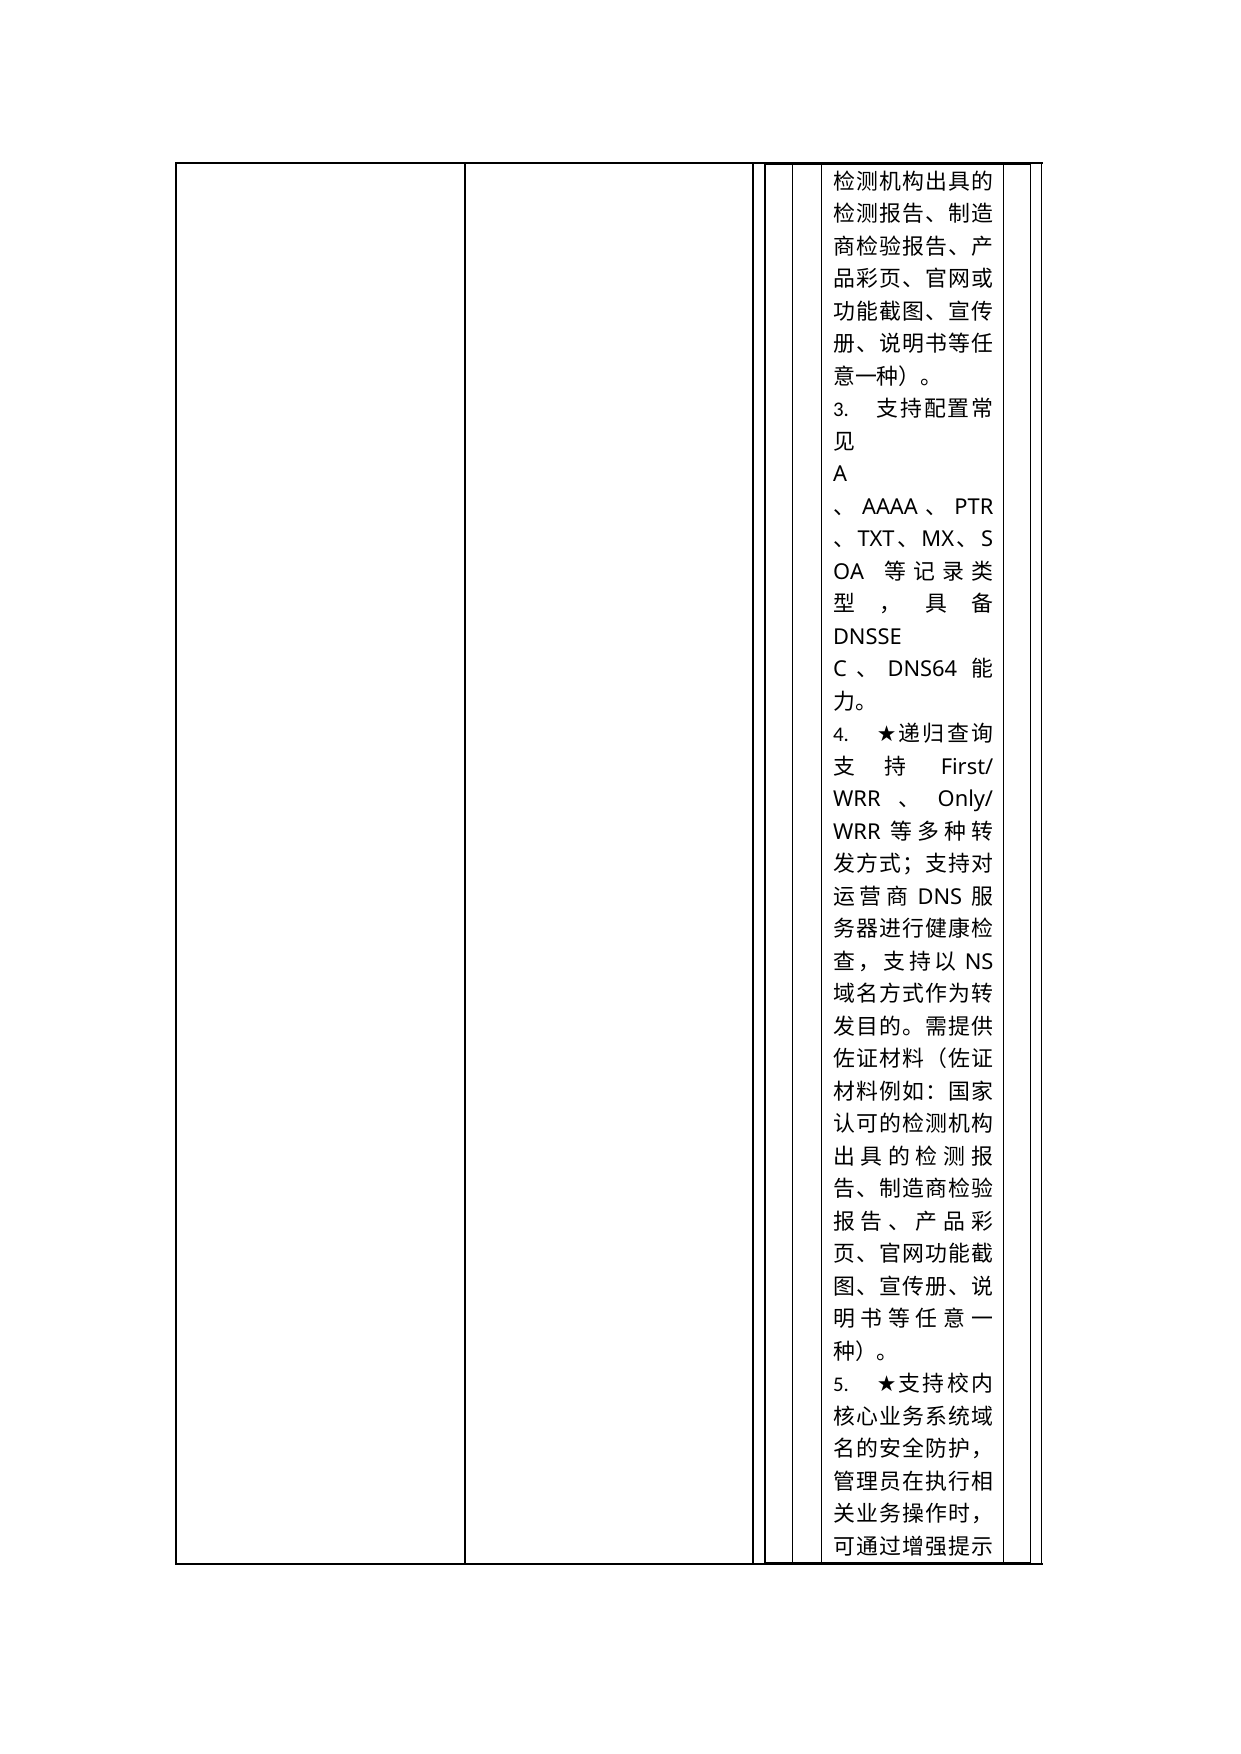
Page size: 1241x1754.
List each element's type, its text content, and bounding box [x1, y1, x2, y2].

table_cell [466, 164, 752, 1563]
table_cell 1 [177, 164, 464, 1563]
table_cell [1004, 165, 1030, 1562]
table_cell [766, 165, 792, 1562]
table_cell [822, 165, 1003, 1562]
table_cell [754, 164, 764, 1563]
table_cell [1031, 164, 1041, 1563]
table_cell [793, 165, 821, 1562]
